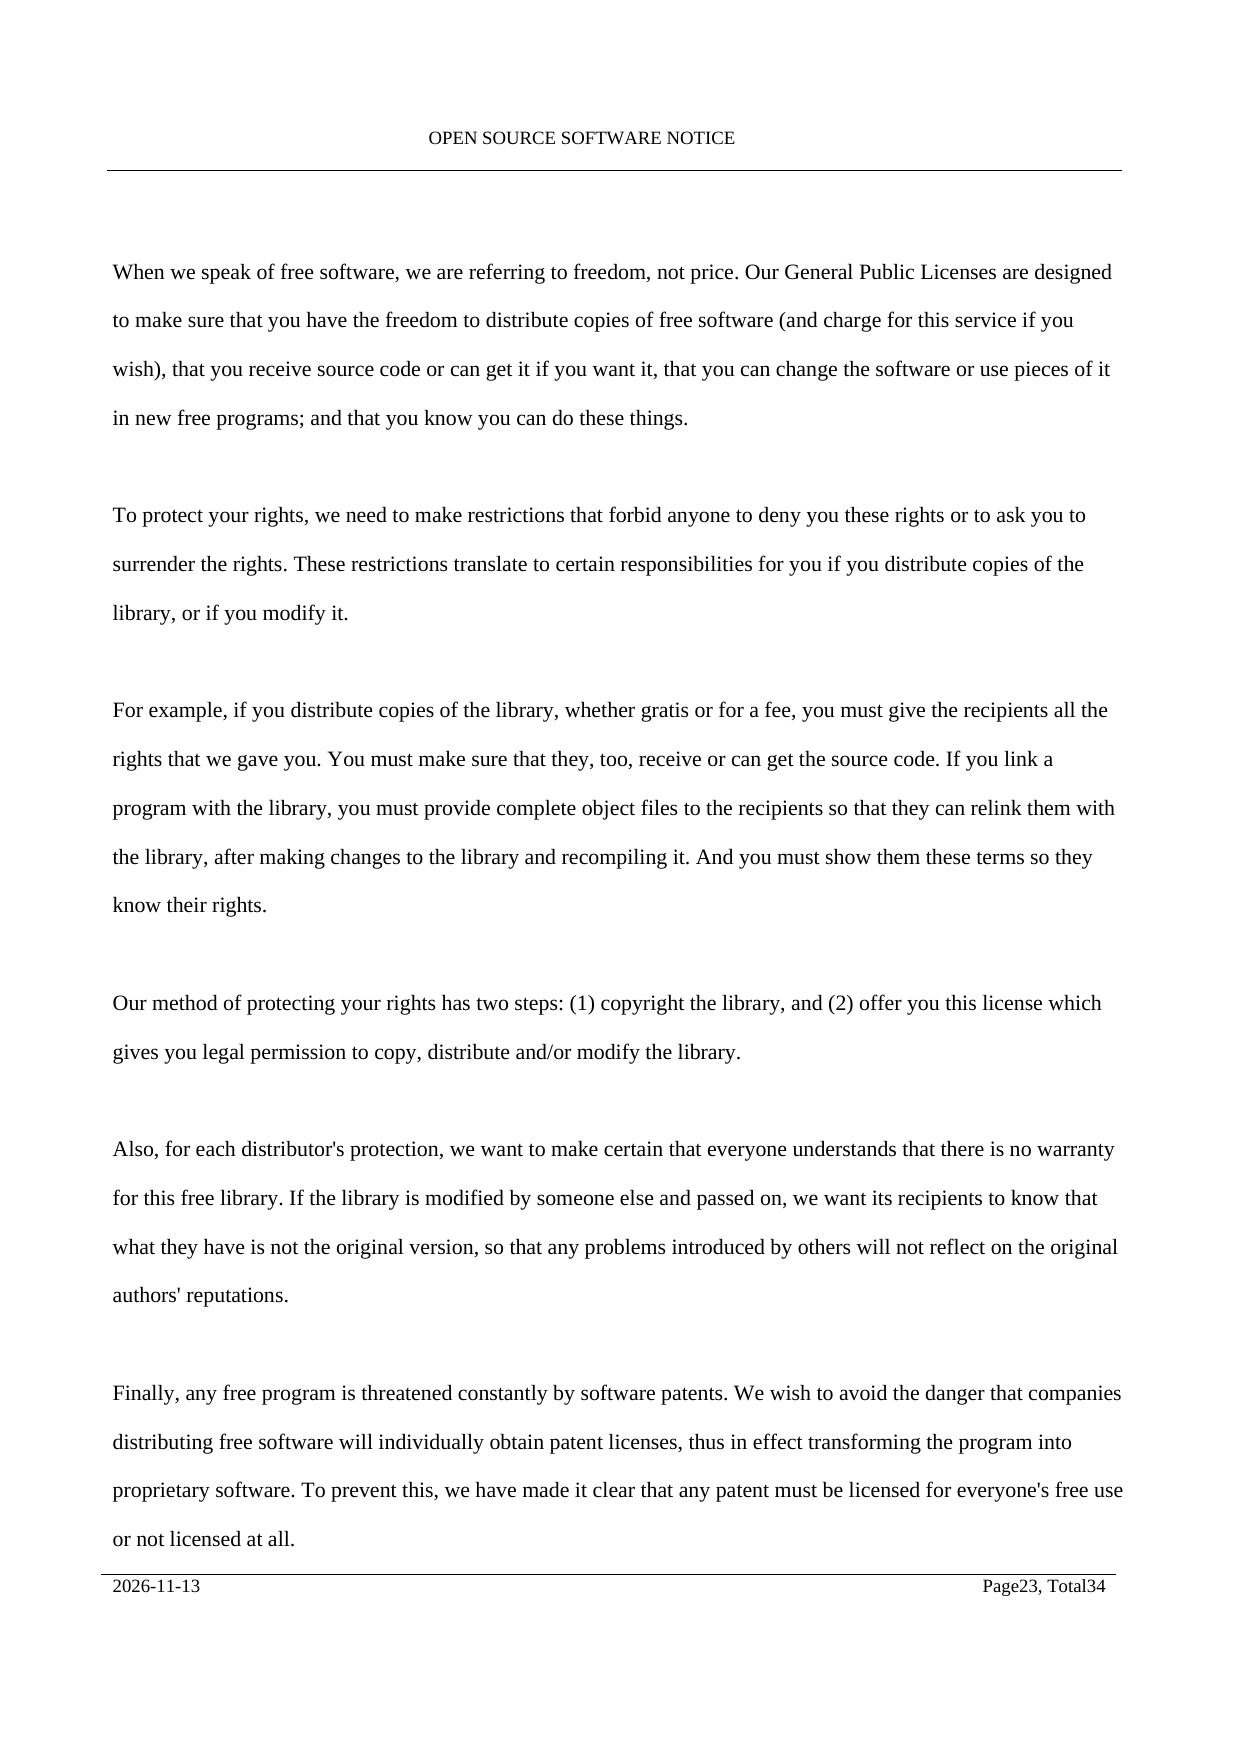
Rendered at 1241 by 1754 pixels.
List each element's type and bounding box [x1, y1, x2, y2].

text [112, 206, 1128, 1555]
